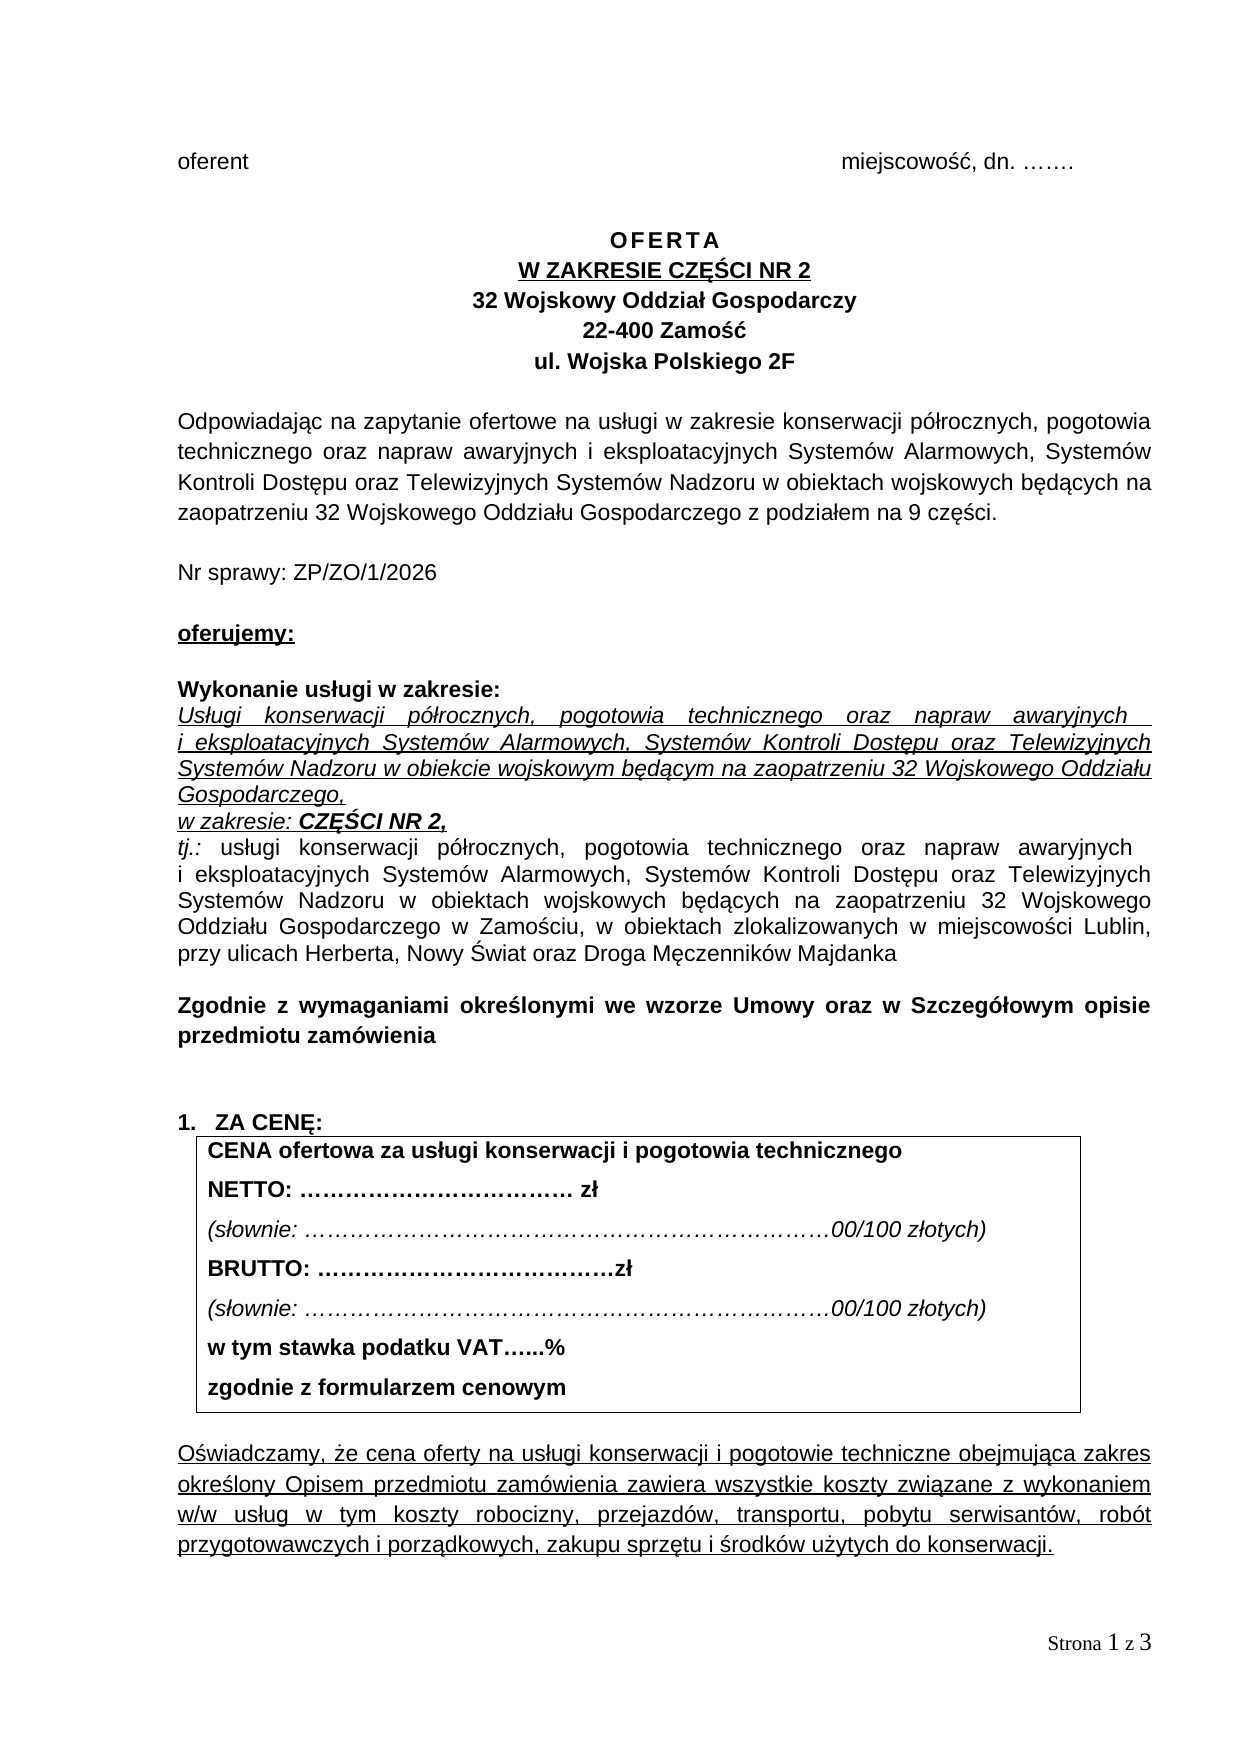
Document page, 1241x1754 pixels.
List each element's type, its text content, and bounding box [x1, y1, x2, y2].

table_header CENA ofertowa za usługi konserwacji i pogotowia technicznego NETTO: ……………………………… zł (słownie: ……………………………………………………………00/100 złotych) BRUTTO: …………………………………zł (słownie: ……………………………………………………………00/100 złotych) w tym stawka podatku VAT…...% zgodnie z formularzem cenowym [197, 1137, 1080, 1412]
text W ZAKRESIE CZĘŚCI NR 2 [177, 257, 1152, 283]
text Nr sprawy: ZP/ZO/1/2026 [177, 559, 1152, 585]
text oferujemy: [177, 619, 1152, 646]
text 32 Wojskowy Oddział Gospodarczy [177, 287, 1152, 313]
text Oświadczamy, że cena oferty na usługi konserwacji i pogotowie techniczne obejmująca zakres określony Opisem przedmiotu zamówienia zawiera wszystkie koszty związane z wykonaniem w/w usług w tym koszty robocizny, przejazdów, transportu, pobytu serwisantów, robót przygotowawczych i porządkowych, zakupu sprzętu i środków użytych do konserwacji. [177, 1440, 1152, 1524]
text Oświadczamy, że cena oferty na usługi konserwacji i pogotowie techniczne obejmująca zakres określony Opisem przedmiotu zamówienia zawiera wszystkie koszty związane z wykonaniem w/w usług w tym koszty robocizny, przejazdów, transportu, pobytu serwisantów, robót przygotowawczych i porządkowych, zakupu sprzętu i środków użytych do konserwacji. [177, 1525, 1152, 1557]
text Odpowiadając na zapytanie ofertowe na usługi w zakresie konserwacji półrocznych, pogotowia technicznego oraz napraw awaryjnych i eksploatacyjnych Systemów Alarmowych, Systemów Kontroli Dostępu oraz Telewizyjnych Systemów Nadzoru w obiektach wojskowych będących na zaopatrzeniu 32 Wojskowego Oddziału Gospodarczego z podziałem na 9 części. [177, 408, 1152, 525]
list Usługi konserwacji półrocznych, pogotowia technicznego oraz napraw awaryjnych i eksploatacyjnych Systemów Alarmowych, Systemów Kontroli Dostępu oraz Telewizyjnych Systemów Nadzoru w obiekcie wojskowym będącym na zaopatrzeniu 32 Wojskowego Oddziału Gospodarczego, [177, 779, 1152, 808]
list w zakresie: CZĘŚCI NR 2, [177, 808, 1152, 834]
text Zgodnie z wymaganiami określonymi we wzorze Umowy oraz w Szczegółowym opisie przedmiotu zamówienia [177, 992, 1152, 1049]
text OFERTA [177, 227, 1152, 253]
text oferent miejscowość, dn. ……. [177, 148, 1152, 200]
text 22-400 Zamość [177, 317, 1152, 344]
list ZA CENĘ: [177, 1109, 1152, 1136]
text Wykonanie usługi w zakresie: [177, 676, 1152, 702]
list Usługi konserwacji półrocznych, pogotowia technicznego oraz napraw awaryjnych i eksploatacyjnych Systemów Alarmowych, Systemów Kontroli Dostępu oraz Telewizyjnych Systemów Nadzoru w obiekcie wojskowym będącym na zaopatrzeniu 32 Wojskowego Oddziału Gospodarczego, [177, 752, 1152, 778]
list Usługi konserwacji półrocznych, pogotowia technicznego oraz napraw awaryjnych i eksploatacyjnych Systemów Alarmowych, Systemów Kontroli Dostępu oraz Telewizyjnych Systemów Nadzoru w obiekcie wojskowym będącym na zaopatrzeniu 32 Wojskowego Oddziału Gospodarczego, [177, 702, 1152, 725]
list Usługi konserwacji półrocznych, pogotowia technicznego oraz napraw awaryjnych i eksploatacyjnych Systemów Alarmowych, Systemów Kontroli Dostępu oraz Telewizyjnych Systemów Nadzoru w obiekcie wojskowym będącym na zaopatrzeniu 32 Wojskowego Oddziału Gospodarczego, [177, 726, 1152, 751]
text tj.: usługi konserwacji półrocznych, pogotowia technicznego oraz napraw awaryjnych i eksploatacyjnych Systemów Alarmowych, Systemów Kontroli Dostępu oraz Telewizyjnych Systemów Nadzoru w obiektach wojskowych będących na zaopatrzeniu 32 Wojskowego Oddziału Gospodarczego w Zamościu, w obiektach zlokalizowanych w miejscowości Lublin, przy ulicach Herberta, Nowy Świat oraz Droga Męczenników Majdanka [177, 834, 1152, 966]
text ul. Wojska Polskiego 2F [177, 348, 1152, 374]
